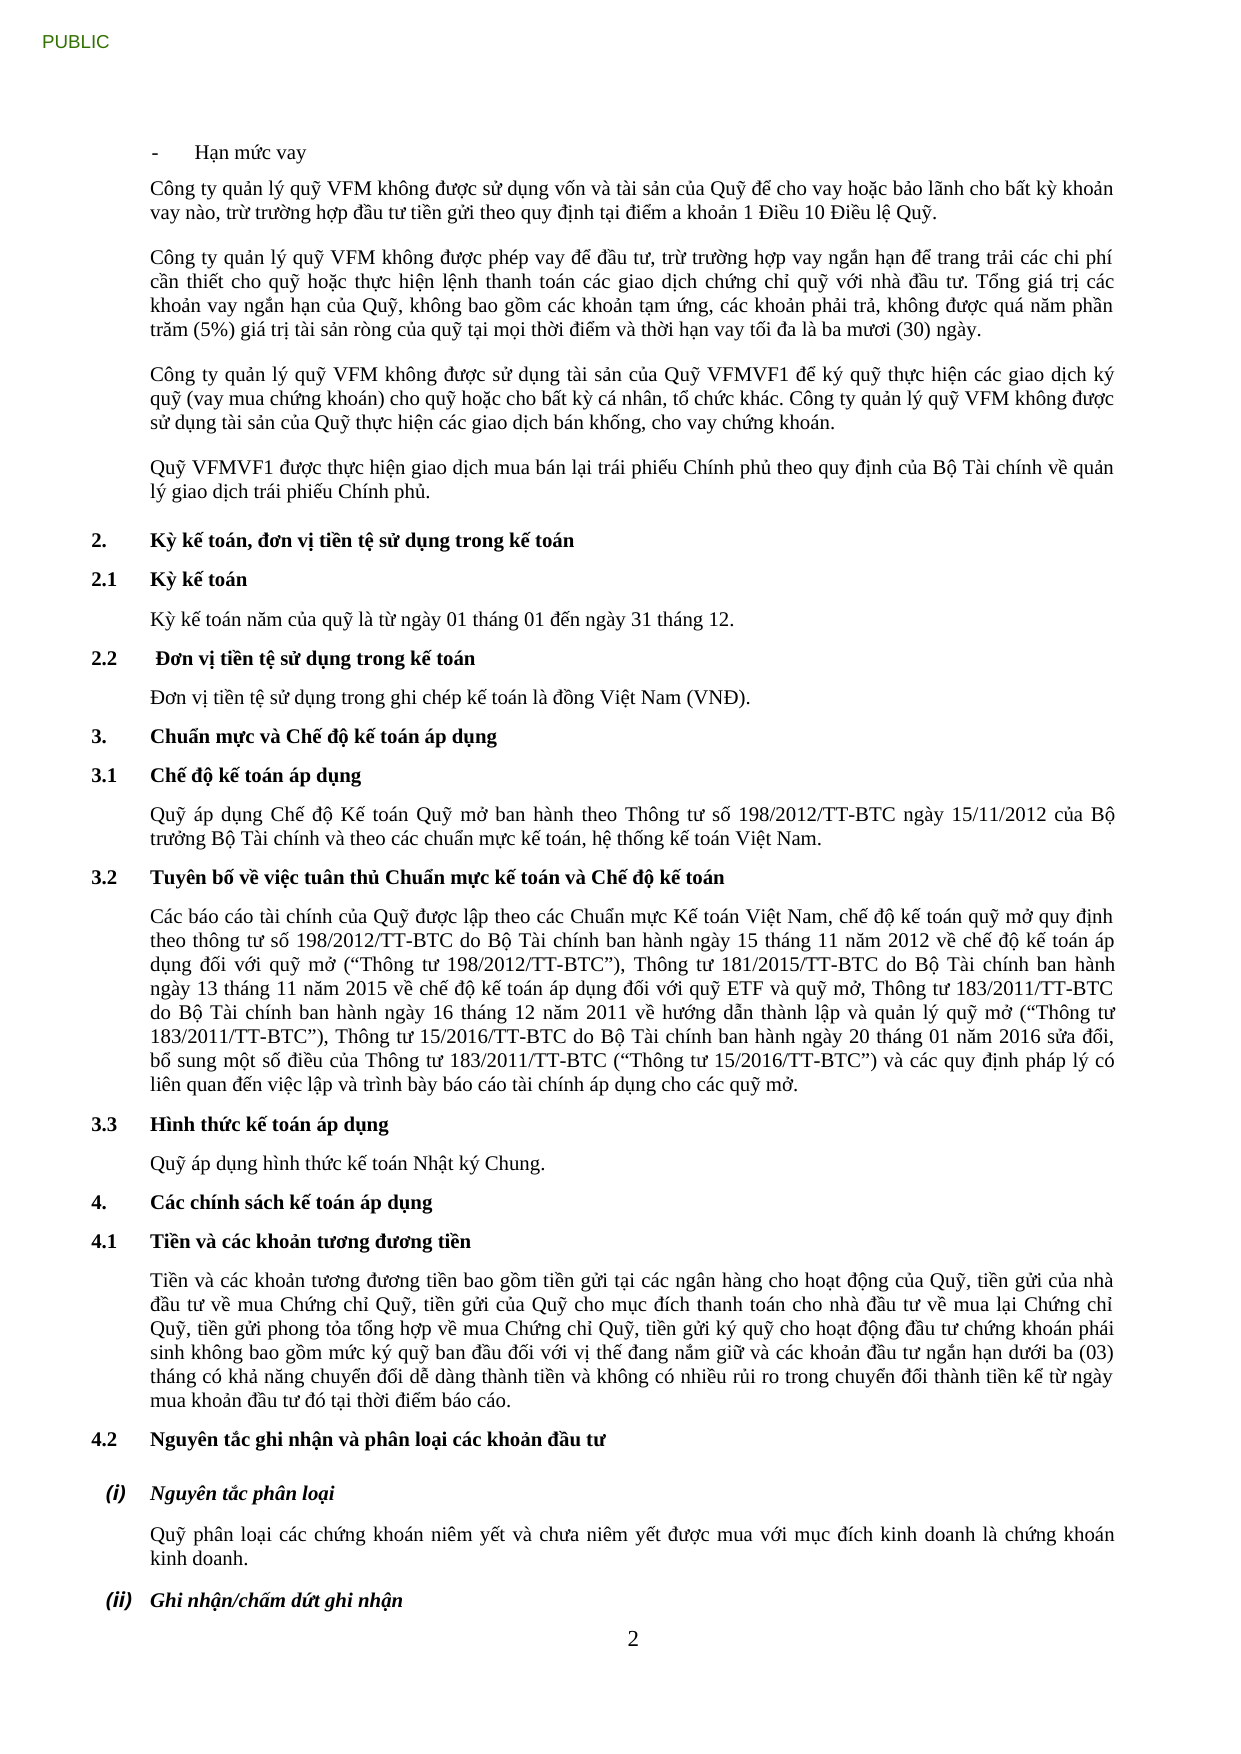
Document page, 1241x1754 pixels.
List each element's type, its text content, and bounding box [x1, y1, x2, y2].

text Quỹ VFMVF1 được thực hiện giao dịch mua bán lại trái phiếu Chính phủ theo quy định của Bộ Tài chính về quản lý giao dịch trái phiếu Chính phủ. [150, 455, 1116, 503]
list Đơn vị tiền tệ sử dụng trong ghi chép kế toán là đồng Việt Nam (VNĐ). [150, 684, 1116, 709]
list Kỳ kế toán, đơn vị tiền tệ sử dụng trong kế toán [91, 528, 1116, 552]
list Quỹ phân loại các chứng khoán niêm yết và chưa niêm yết được mua với mục đích kinh doanh là chứng khoán kinh doanh. [150, 1522, 1116, 1570]
text Tiền và các khoản tương đương tiền bao gồm tiền gửi tại các ngân hàng cho hoạt động của Quỹ, tiền gửi của nhà đầu tư về mua Chứng chỉ Quỹ, tiền gửi của Quỹ cho mục đích thanh toán cho nhà đầu tư về mua lại Chứng chỉ Quỹ, tiền gửi phong tỏa tổng hợp về mua Chứng chỉ Quỹ, tiền gửi ký quỹ cho hoạt động đầu tư chứng khoán phái sinh không bao gồm mức ký quỹ ban đầu đối với vị thế đang nắm giữ và các khoản đầu tư ngắn hạn dưới ba (03) tháng có khả năng chuyển đổi dễ dàng thành tiền và không có nhiều rủi ro trong chuyển đổi thành tiền kể từ ngày mua khoản đầu tư đó tại thời điểm báo cáo. [150, 1268, 1116, 1412]
text Các báo cáo tài chính của Quỹ được lập theo các Chuẩn mực Kế toán Việt Nam, chế độ kế toán quỹ mở quy định theo thông tư số 198/2012/TT-BTC do Bộ Tài chính ban hành ngày 15 tháng 11 năm 2012 về chế độ kế toán áp dụng đối với quỹ mở (“Thông tư 198/2012/TT-BTC”), Thông tư 181/2015/TT-BTC do Bộ Tài chính ban hành ngày 13 tháng 11 năm 2015 về chế độ kế toán áp dụng đối với quỹ ETF và quỹ mở, Thông tư 183/2011/TT-BTC do Bộ Tài chính ban hành ngày 16 tháng 12 năm 2011 về hướng dẫn thành lập và quản lý quỹ mở (“Thông tư 183/2011/TT-BTC”), Thông tư 15/2016/TT-BTC do Bộ Tài chính ban hành ngày 20 tháng 01 năm 2016 sửa đổi, bổ sung một số điều của Thông tư 183/2011/TT-BTC (“Thông tư 15/2016/TT-BTC”) và các quy định pháp lý có liên quan đến việc lập và trình bày báo cáo tài chính áp dụng cho các quỹ mở. [150, 904, 1116, 1096]
list Các chính sách kế toán áp dụng [91, 1189, 1116, 1214]
text 2.2 Đơn vị tiền tệ sử dụng trong kế toán [91, 646, 1116, 669]
text 3.1 Chế độ kế toán áp dụng [91, 763, 1116, 787]
text Quỹ áp dụng hình thức kế toán Nhật ký Chung. [150, 1151, 1116, 1174]
list Tiền và các khoản tương đương tiền [91, 1229, 1116, 1253]
text 3.2 Tuyên bố về việc tuân thủ Chuẩn mực kế toán và Chế độ kế toán [91, 865, 1116, 889]
list Hạn mức vay [151, 139, 1116, 164]
text Công ty quản lý quỹ VFM không được sử dụng tài sản của Quỹ VFMVF1 để ký quỹ thực hiện các giao dịch ký quỹ (vay mua chứng khoán) cho quỹ hoặc cho bất kỳ cá nhân, tổ chức khác. Công ty quản lý quỹ VFM không được sử dụng tài sản của Quỹ thực hiện các giao dịch bán khống, cho vay chứng khoán. [150, 362, 1116, 434]
text Công ty quản lý quỹ VFM không được phép vay để đầu tư, trừ trường hợp vay ngắn hạn để trang trải các chi phí cần thiết cho quỹ hoặc thực hiện lệnh thanh toán các giao dịch chứng chỉ quỹ với nhà đầu tư. Tổng giá trị các khoản vay ngắn hạn của Quỹ, không bao gồm các khoản tạm ứng, các khoản phải trả, không được quá năm phần trăm (5%) giá trị tài sản ròng của quỹ tại mọi thời điểm và thời hạn vay tối đa là ba mươi (30) ngày. [150, 245, 1116, 341]
list Ghi nhận/chấm dứt ghi nhận [106, 1585, 1116, 1613]
list Quỹ áp dụng Chế độ Kế toán Quỹ mở ban hành theo Thông tư số 198/2012/TT-BTC ngày 15/11/2012 của Bộ trưởng Bộ Tài chính và theo các chuẩn mực kế toán, hệ thống kế toán Việt Nam. [150, 802, 1116, 850]
list Nguyên tắc ghi nhận và phân loại các khoản đầu tư [91, 1427, 1116, 1451]
text Kỳ kế toán năm của quỹ là từ ngày 01 tháng 01 đến ngày 31 tháng 12. [150, 606, 1116, 631]
text 2.1 Kỳ kế toán [91, 567, 1116, 591]
text 3.3 Hình thức kế toán áp dụng [91, 1111, 1116, 1136]
list Chuẩn mực và Chế độ kế toán áp dụng [91, 724, 1116, 748]
list Nguyên tắc phân loại [106, 1478, 1116, 1507]
text Công ty quản lý quỹ VFM không được sử dụng vốn và tài sản của Quỹ để cho vay hoặc bảo lãnh cho bất kỳ khoản vay nào, trừ trường hợp đầu tư tiền gửi theo quy định tại điểm a khoản 1 Điều 10 Điều lệ Quỹ. [150, 176, 1116, 224]
